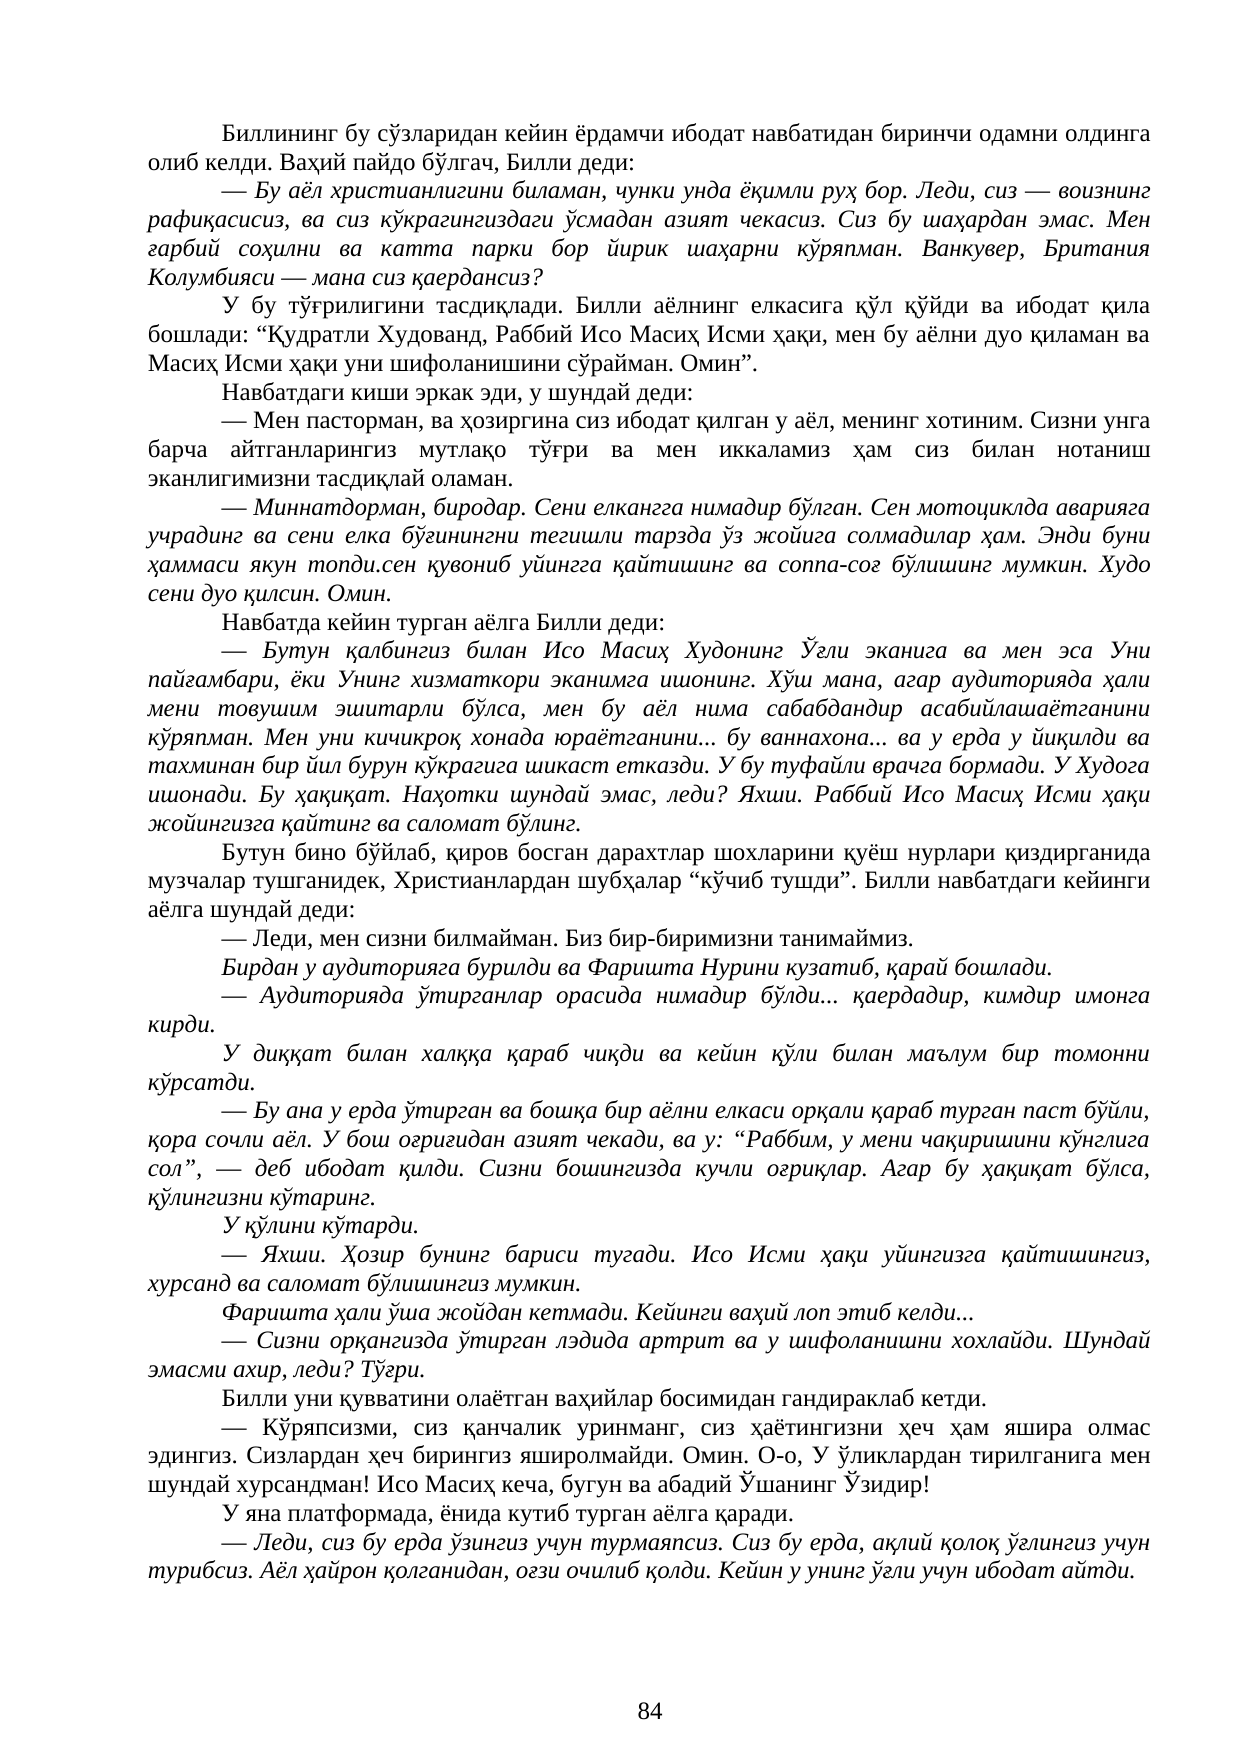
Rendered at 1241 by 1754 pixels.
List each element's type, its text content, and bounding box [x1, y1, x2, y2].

text ― Бутун қалбингиз билан Исо Масиҳ Худонинг Ўғли эканига ва мен эса Уни пайғамбари, ёки Унинг хизматкори эканимга ишонинг. Хўш мана, агар аудиторияда ҳали мени товушим эшитарли бўлса, мен бу аёл нима сабабдандир асабийлашаётганини кўряпман. Мен уни кичикроқ хонада юраётганини... бу ваннахона... ва у ерда у йиқилди ва тахминан бир йил бурун кўкрагига шикаст етказди. У бу туфайли врачга бормади. У Худога ишонади. Бу ҳақиқат. Наҳотки шундай эмас, леди? Яхши. Раббий Исо Масиҳ Исми ҳақи жойингизга қайтинг ва саломат бўлинг. [148, 636, 1152, 837]
text Навбатдаги киши эркак эди, у шундай деди: [148, 377, 1152, 406]
text ― Бу аёл христианлигини биламан, чунки унда ёқимли руҳ бор. Леди, сиз ― воизнинг рафиқасисиз, ва сиз кўкрагингиздаги ўсмадан азият чекасиз. Сиз бу шаҳардан эмас. Мен ғарбий соҳилни ва катта парки бор йирик шаҳарни кўряпман. Ванкувер, Британия Колумбияси ― мана сиз қаердансиз? [148, 176, 1152, 291]
text ― Кўряпсизми, сиз қанчалик уринманг, сиз ҳаётингизни ҳеч ҳам яшира олмас эдингиз. Сизлардан ҳеч бирингиз яширолмайди. Омин. О-о, У ўликлардан тирилганига мен шундай хурсандман! Исо Масиҳ кеча, бугун ва абадий Ўшанинг Ўзидир! [148, 1412, 1152, 1498]
text У диққат билан халққа қараб чиқди ва кейин қўли билан маълум бир томонни кўрсатди. [148, 1038, 1152, 1096]
text ― Леди, сиз бу ерда ўзингиз учун турмаяпсиз. Сиз бу ерда, ақлий қолоқ ўғлингиз учун турибсиз. Аёл ҳайрон қолганидан, оғзи очилиб қолди. Кейин у унинг ўғли учун ибодат айтди. [148, 1527, 1152, 1584]
text ― Мен пасторман, ва ҳозиргина сиз ибодат қилган у аёл, менинг хотиним. Сизни унга барча айтганларингиз мутлақо тўғри ва мен иккаламиз ҳам сиз билан нотаниш эканлигимизни тасдиқлай оламан. [148, 406, 1152, 492]
text ― Леди, мен сизни билмайман. Биз бир-биримизни танимаймиз. [148, 923, 1152, 952]
text У қўлини кўтарди. [148, 1211, 1152, 1239]
text ― Сизни орқангизда ўтирган лэдида артрит ва у шифоланишни хохлайди. Шундай эмасми ахир, леди? Тўғри. [148, 1326, 1152, 1383]
text У бу тўғрилигини тасдиқлади. Билли аёлнинг елкасига қўл қўйди ва ибодат қила бошлади: “Қудратли Худованд, Раббий Исо Масиҳ Исми ҳақи, мен бу аёлни дуо қиламан ва Масиҳ Исми ҳақи уни шифоланишини сўрайман. Омин”. [148, 291, 1152, 377]
text Билли уни қувватини олаётган ваҳийлар босимидан гандираклаб кетди. [148, 1383, 1152, 1412]
text Бутун бино бўйлаб, қиров босган дарахтлар шохларини қуёш нурлари қиздирганида музчалар тушганидек, Христианлардан шубҳалар “кўчиб тушди”. Билли навбатдаги кейинги аёлга шундай деди: [148, 837, 1152, 923]
text У яна платформада, ёнида кутиб турган аёлга қаради. [148, 1498, 1152, 1527]
text ― Яхши. Ҳозир бунинг бариси тугади. Исо Исми ҳақи уйингизга қайтишингиз, хурсанд ва саломат бўлишингиз мумкин. [148, 1239, 1152, 1297]
text Фаришта ҳали ўша жойдан кетмади. Кейинги ваҳий лоп этиб келди... [148, 1297, 1152, 1326]
text Навбатда кейин турган аёлга Билли деди: [148, 607, 1152, 636]
text ― Миннатдорман, биродар. Сени елкангга нимадир бўлган. Сен мотоциклда аварияга учрадинг ва сени елка бўғинингни тегишли тарзда ўз жойига солмадилар ҳам. Энди буни ҳаммаси якун топди.сен қувониб уйингга қайтишинг ва соппа-соғ бўлишинг мумкин. Худо сени дуо қилсин. Омин. [148, 492, 1152, 607]
text Бирдан у аудиторияга бурилди ва Фаришта Нурини кузатиб, қарай бошлади. [148, 952, 1152, 981]
text Биллининг бу сўзларидан кейин ёрдамчи ибодат навбатидан биринчи одамни олдинга олиб келди. Ваҳий пайдо бўлгач, Билли деди: [148, 118, 1152, 176]
text ― Бу ана у ерда ўтирган ва бошқа бир аёлни елкаси орқали қараб турган паст бўйли, қора сочли аёл. У бош оғриғидан азият чекади, ва у: “Раббим, у мени чақиришини кўнглига сол”, ― деб ибодат қилди. Сизни бошингизда кучли оғриқлар. Агар бу ҳақиқат бўлса, қўлингизни кўтаринг. [148, 1096, 1152, 1211]
text ― Аудиторияда ўтирганлар орасида нимадир бўлди... қаердадир, кимдир имонга кирди. [148, 981, 1152, 1038]
